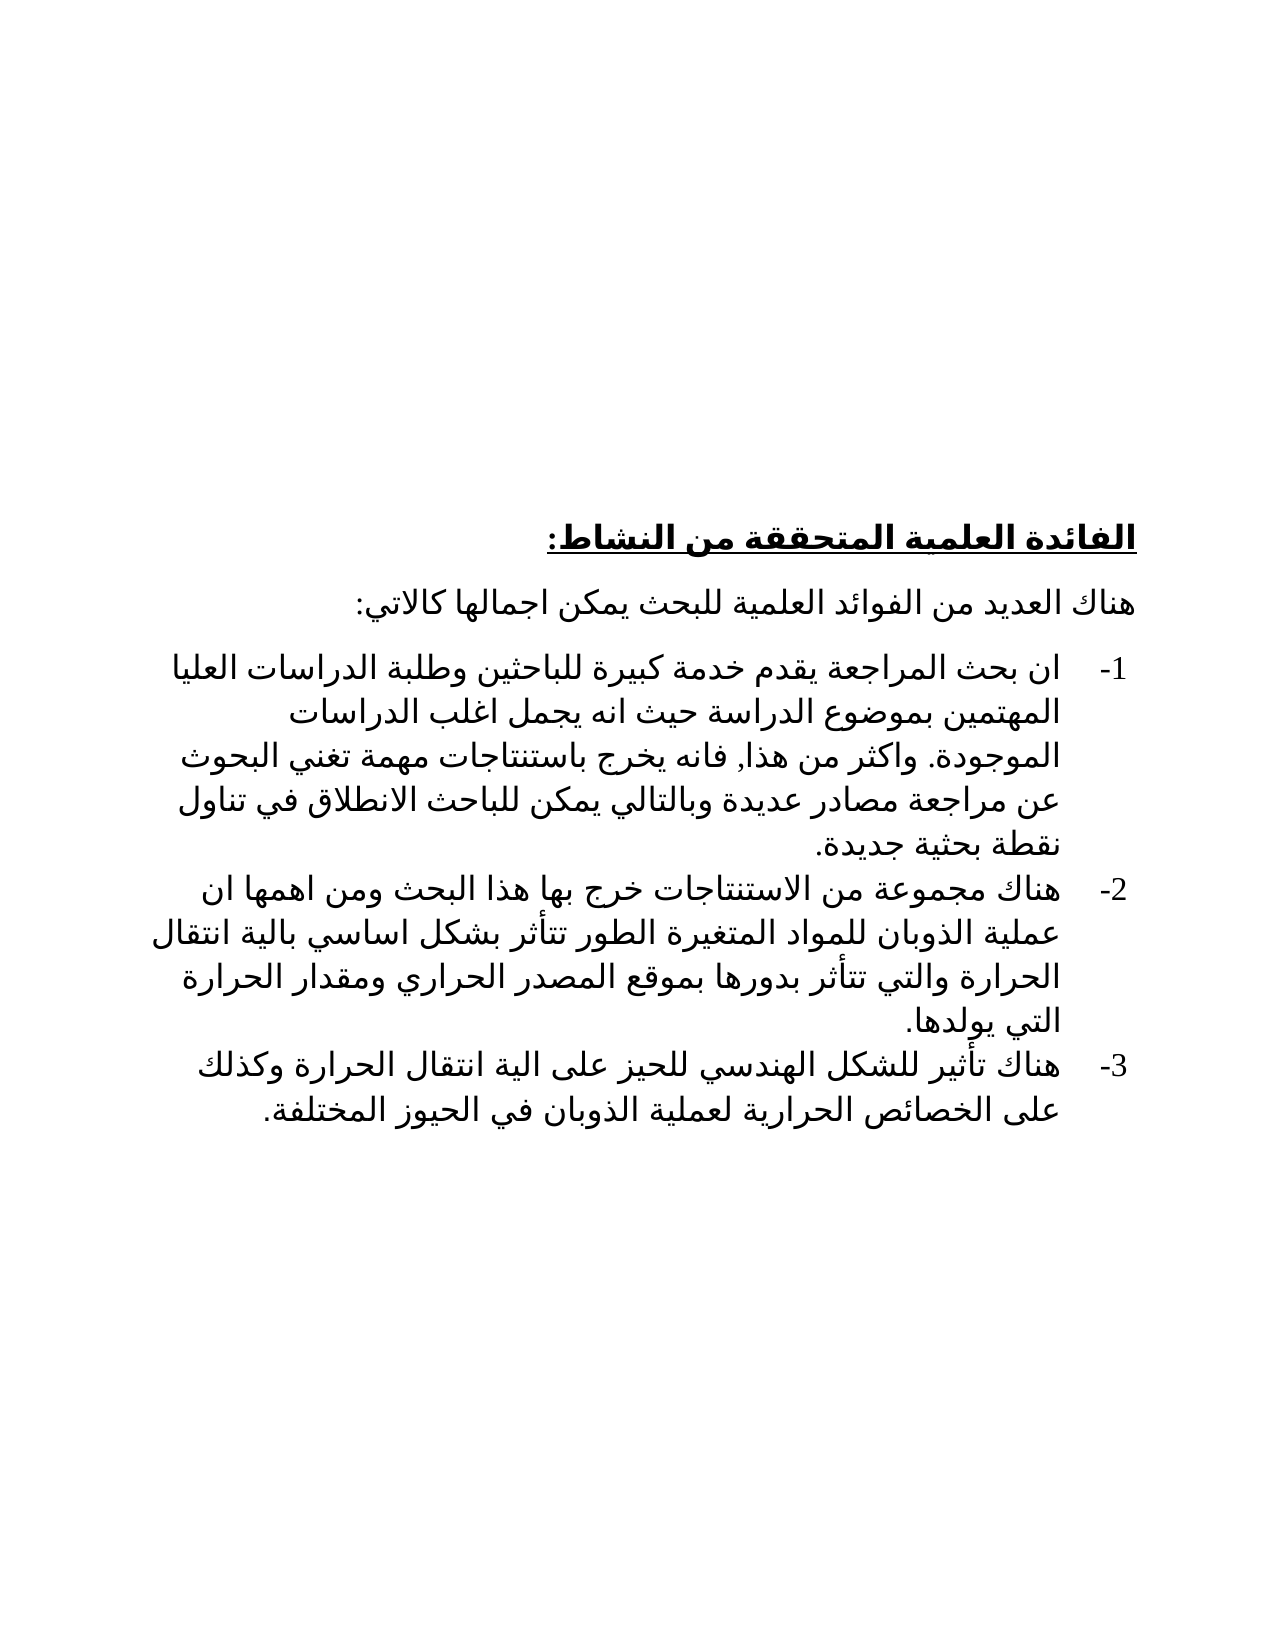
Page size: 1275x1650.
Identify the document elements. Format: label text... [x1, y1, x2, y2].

text الفائدة العلمية المتحققة من النشاط: [148, 518, 1137, 557]
list هناك تأثير للشكل الهندسي للحيز على الية انتقال الحرارة وكذلك على الخصائص الحرارية لعملية الذوبان في الحيوز المختلفة. [148, 1045, 1099, 1128]
list ان بحث المراجعة يقدم خدمة كبيرة للباحثين وطلبة الدراسات العليا المهتمين بموضوع الدراسة حيث انه يجمل اغلب الدراسات الموجودة. واكثر من هذا, فانه يخرج باستنتاجات مهمة تغني البحوث عن مراجعة مصادر عديدة وبالتالي يمكن للباحث الانطلاق في تناول نقطة بحثية جديدة. [148, 648, 1099, 863]
text هناك العديد من الفوائد العلمية للبحث يمكن اجمالها كالاتي: [148, 583, 1137, 622]
list هناك مجموعة من الاستنتاجات خرج بها هذا البحث ومن اهمها ان عملية الذوبان للمواد المتغيرة الطور تتأثر بشكل اساسي بالية انتقال الحرارة والتي تتأثر بدورها بموقع المصدر الحراري ومقدار الحرارة التي يولدها. [148, 869, 1099, 1040]
